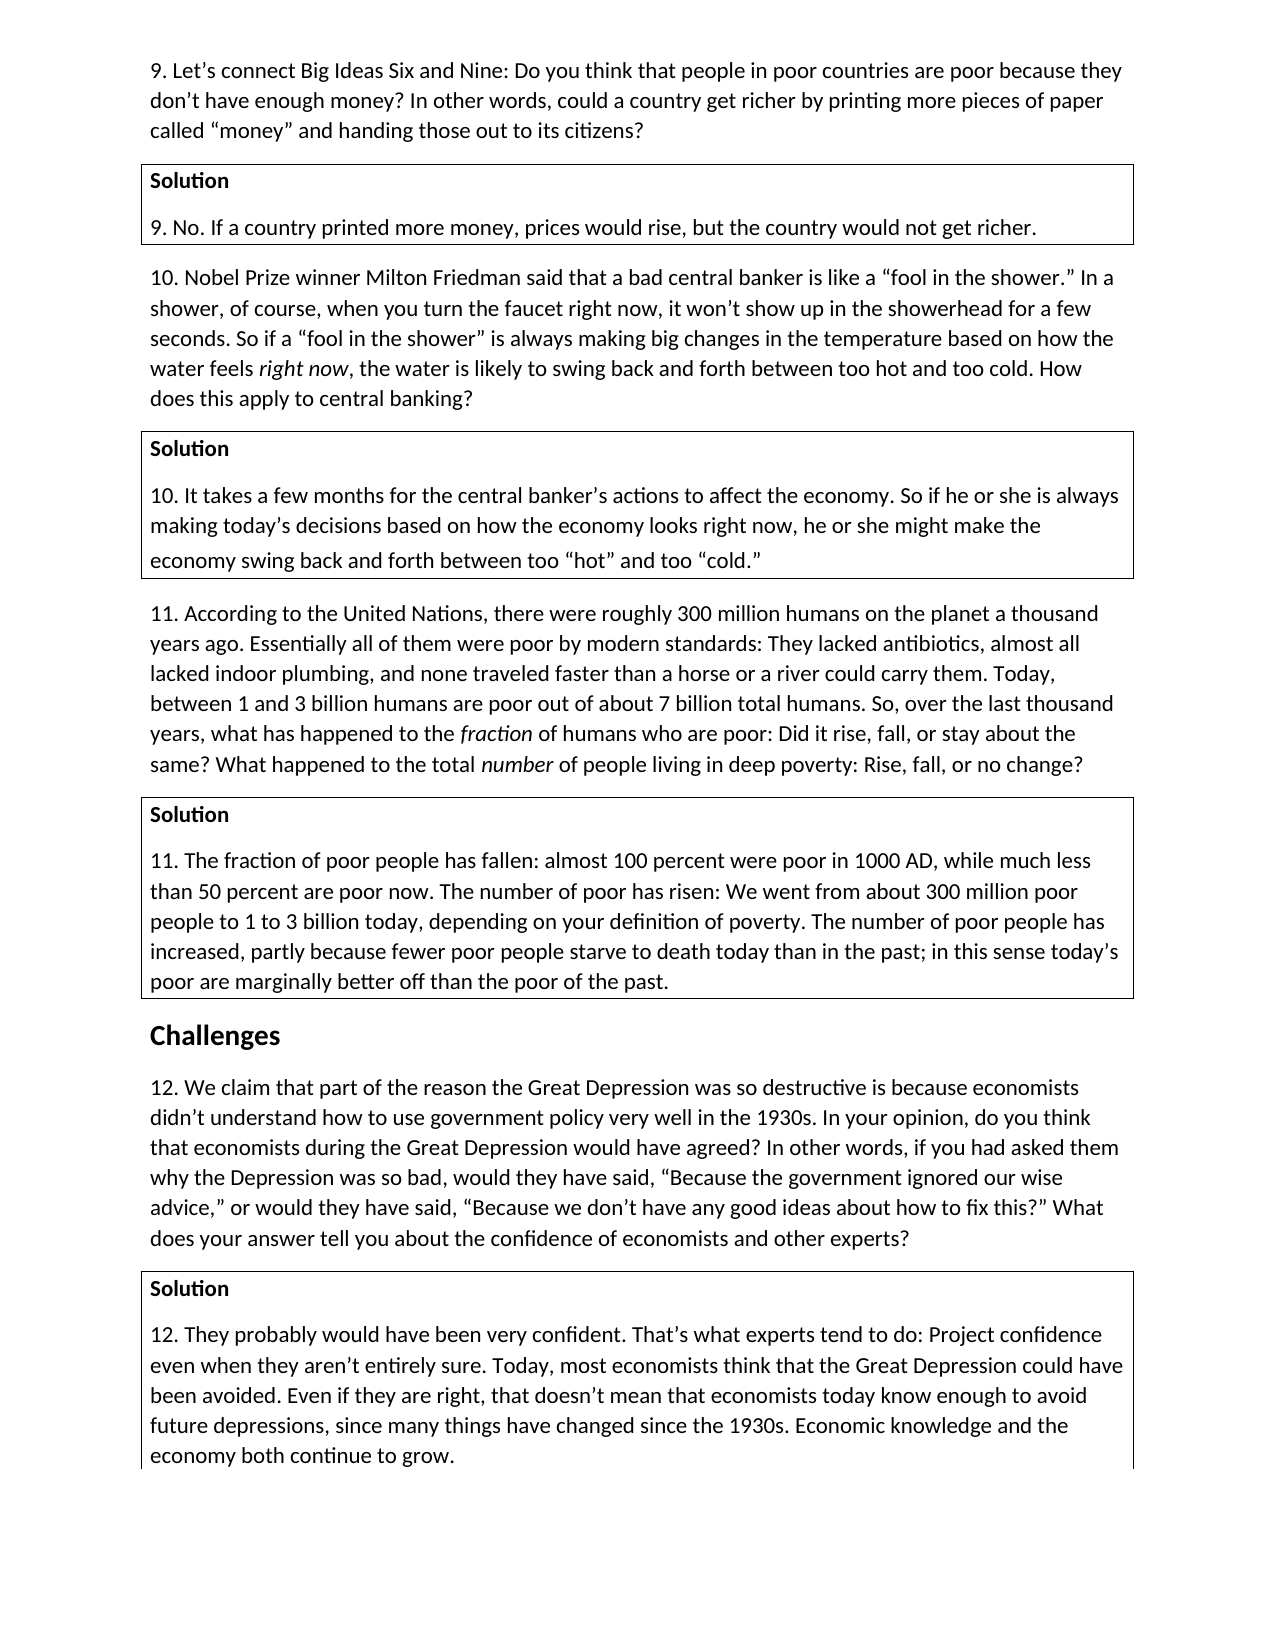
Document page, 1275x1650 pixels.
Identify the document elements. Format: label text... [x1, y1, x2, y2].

text 9. No. If a country printed more money, prices would rise, but the country would not get richer. [142, 210, 1133, 244]
text 12. We claim that part of the reason the Great Depression was so destructive is because economists didn’t understand how to use government policy very well in the 1930s. In your opinion, do you think that economists during the Great Depression would have agreed? In other words, if you had asked them why the Depression was so bad, would they have said, “Because the government ignored our wise advice,” or would they have said, “Because we don’t have any good ideas about how to fix this?” What does your answer tell you about the confidence of economists and other experts? [150, 1073, 1125, 1252]
text Challenges [150, 1017, 1125, 1053]
text Solution [142, 432, 1133, 462]
text 10. It takes a few months for the central banker’s actions to affect the economy. So if he or she is always making today’s decisions based on how the economy looks right now, he or she might make the economy swing back and forth between too “hot” and too “cold.” [142, 478, 1133, 578]
text 11. The fraction of poor people has fallen: almost 100 percent were poor in 1000 AD, while much less than 50 percent are poor now. The number of poor has risen: We went from about 300 million poor people to 1 to 3 billion today, depending on your definition of poverty. The number of poor people has increased, partly because fewer poor people starve to death today than in the past; in this sense today’s poor are marginally better off than the poor of the past. [142, 843, 1133, 998]
text 11. According to the United Nations, there were roughly 300 million humans on the planet a thousand years ago. Essentially all of them were poor by modern standards: They lacked antibiotics, almost all lacked indoor plumbing, and none traveled faster than a horse or a river could carry them. Today, between 1 and 3 billion humans are poor out of about 7 billion total humans. So, over the last thousand years, what has happened to the fraction of humans who are poor: Did it rise, fall, or stay about the same? What happened to the total number of people living in deep poverty: Rise, fall, or no change? [150, 599, 1125, 778]
text 9. Let’s connect Big Ideas Six and Nine: Do you think that people in poor countries are poor because they don’t have enough money? In other words, could a country get richer by printing more pieces of paper called “money” and handing those out to its citizens? [150, 56, 1125, 145]
text Solution [142, 1272, 1133, 1302]
text Solution [142, 798, 1133, 828]
text 10. Nobel Prize winner Milton Friedman said that a bad central banker is like a “fool in the shower.” In a shower, of course, when you turn the faucet right now, it won’t show up in the showerhead for a few seconds. So if a “fool in the shower” is always making big changes in the temperature based on how the water feels right now, the water is likely to swing back and forth between too hot and too cold. How does this apply to central banking? [150, 263, 1125, 412]
text 12. They probably would have been very confident. That’s what experts tend to do: Project confidence even when they aren’t entirely sure. Today, most economists think that the Great Depression could have been avoided. Even if they are right, that doesn’t mean that economists today know enough to avoid future depressions, since many things have changed since the 1930s. Economic knowledge and the economy both continue to grow. [142, 1317, 1133, 1469]
text Solution [142, 165, 1133, 195]
